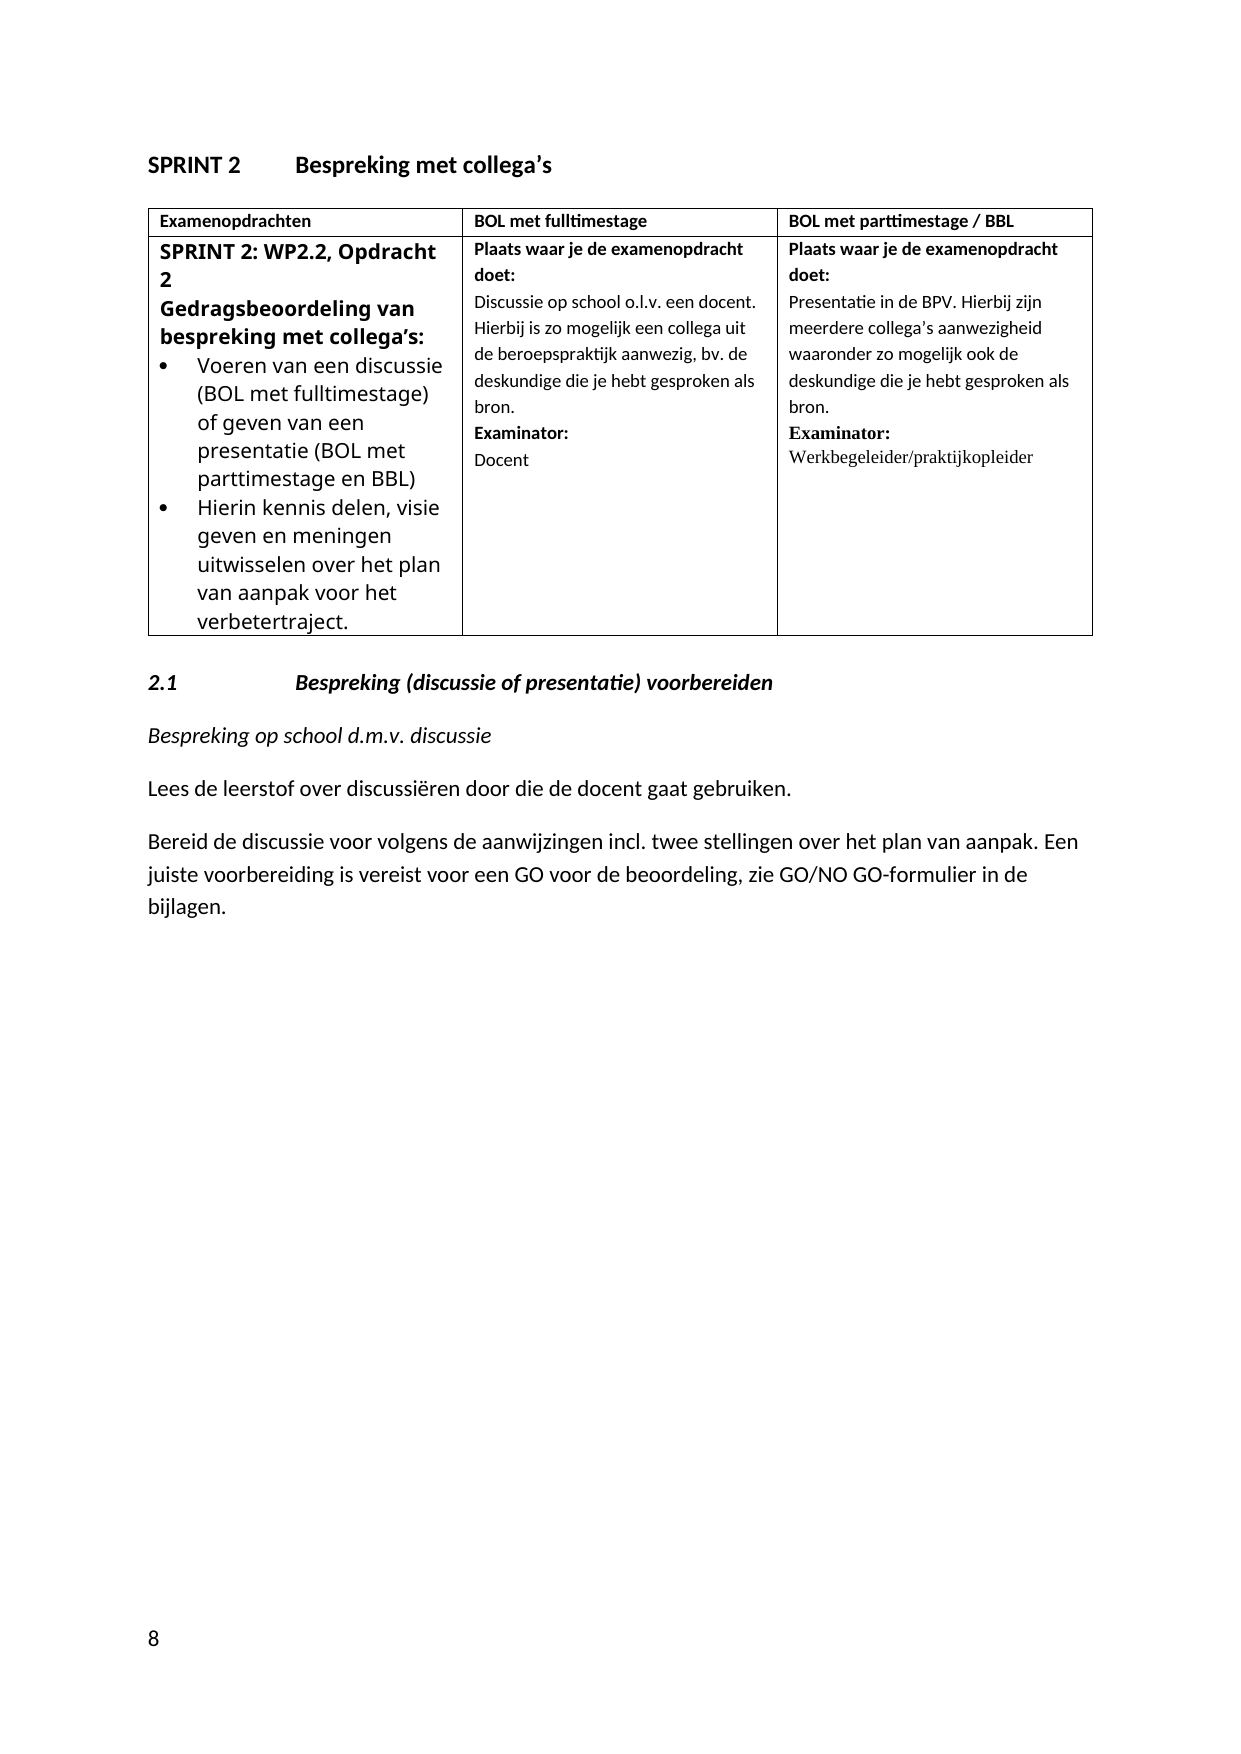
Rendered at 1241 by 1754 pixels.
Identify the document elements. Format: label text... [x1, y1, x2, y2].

text Bereid de discussie voor volgens de aanwijzingen incl. twee stellingen over het plan van aanpak. Een juiste voorbereiding is vereist voor een GO voor de beoordeling, zie GO/NO GO-formulier in de bijlagen. [148, 827, 1092, 920]
text Lees de leerstof over discussiëren door die de docent gaat gebruiken. [148, 774, 1092, 802]
table_header Examenopdrachten [149, 209, 462, 236]
table_header BOL met fulltimestage [463, 209, 777, 236]
table_header BOL met parttimestage / BBL [778, 209, 1092, 236]
table_cell SPRINT 2: WP2.2, Opdracht 2 Gedragsbeoordeling van bespreking met collega’s: Voeren van een discussie (BOL met fulltimestage) of geven van een presentatie (BOL met parttimestage en BBL) Hierin kennis delen, visie geven en meningen uitwisselen over het plan van aanpak voor het verbetertraject. [149, 237, 462, 635]
text 2.1 Bespreking (discussie of presentatie) voorbereiden [148, 668, 1092, 696]
text SPRINT 2 Bespreking met collega’s [148, 150, 1092, 180]
table_cell Plaats waar je de examenopdracht doet: Discussie op school o.l.v. een docent. Hierbij is zo mogelijk een collega uit de beroepspraktijk aanwezig, bv. de deskundige die je hebt gesproken als bron. Examinator: Docent [463, 237, 777, 635]
text Bespreking op school d.m.v. discussie [148, 721, 1092, 749]
table_cell Plaats waar je de examenopdracht doet: Presentatie in de BPV. Hierbij zijn meerdere collega’s aanwezigheid waaronder zo mogelijk ook de deskundige die je hebt gesproken als bron. Examinator: Werkbegeleider/praktijkopleider [778, 237, 1092, 635]
